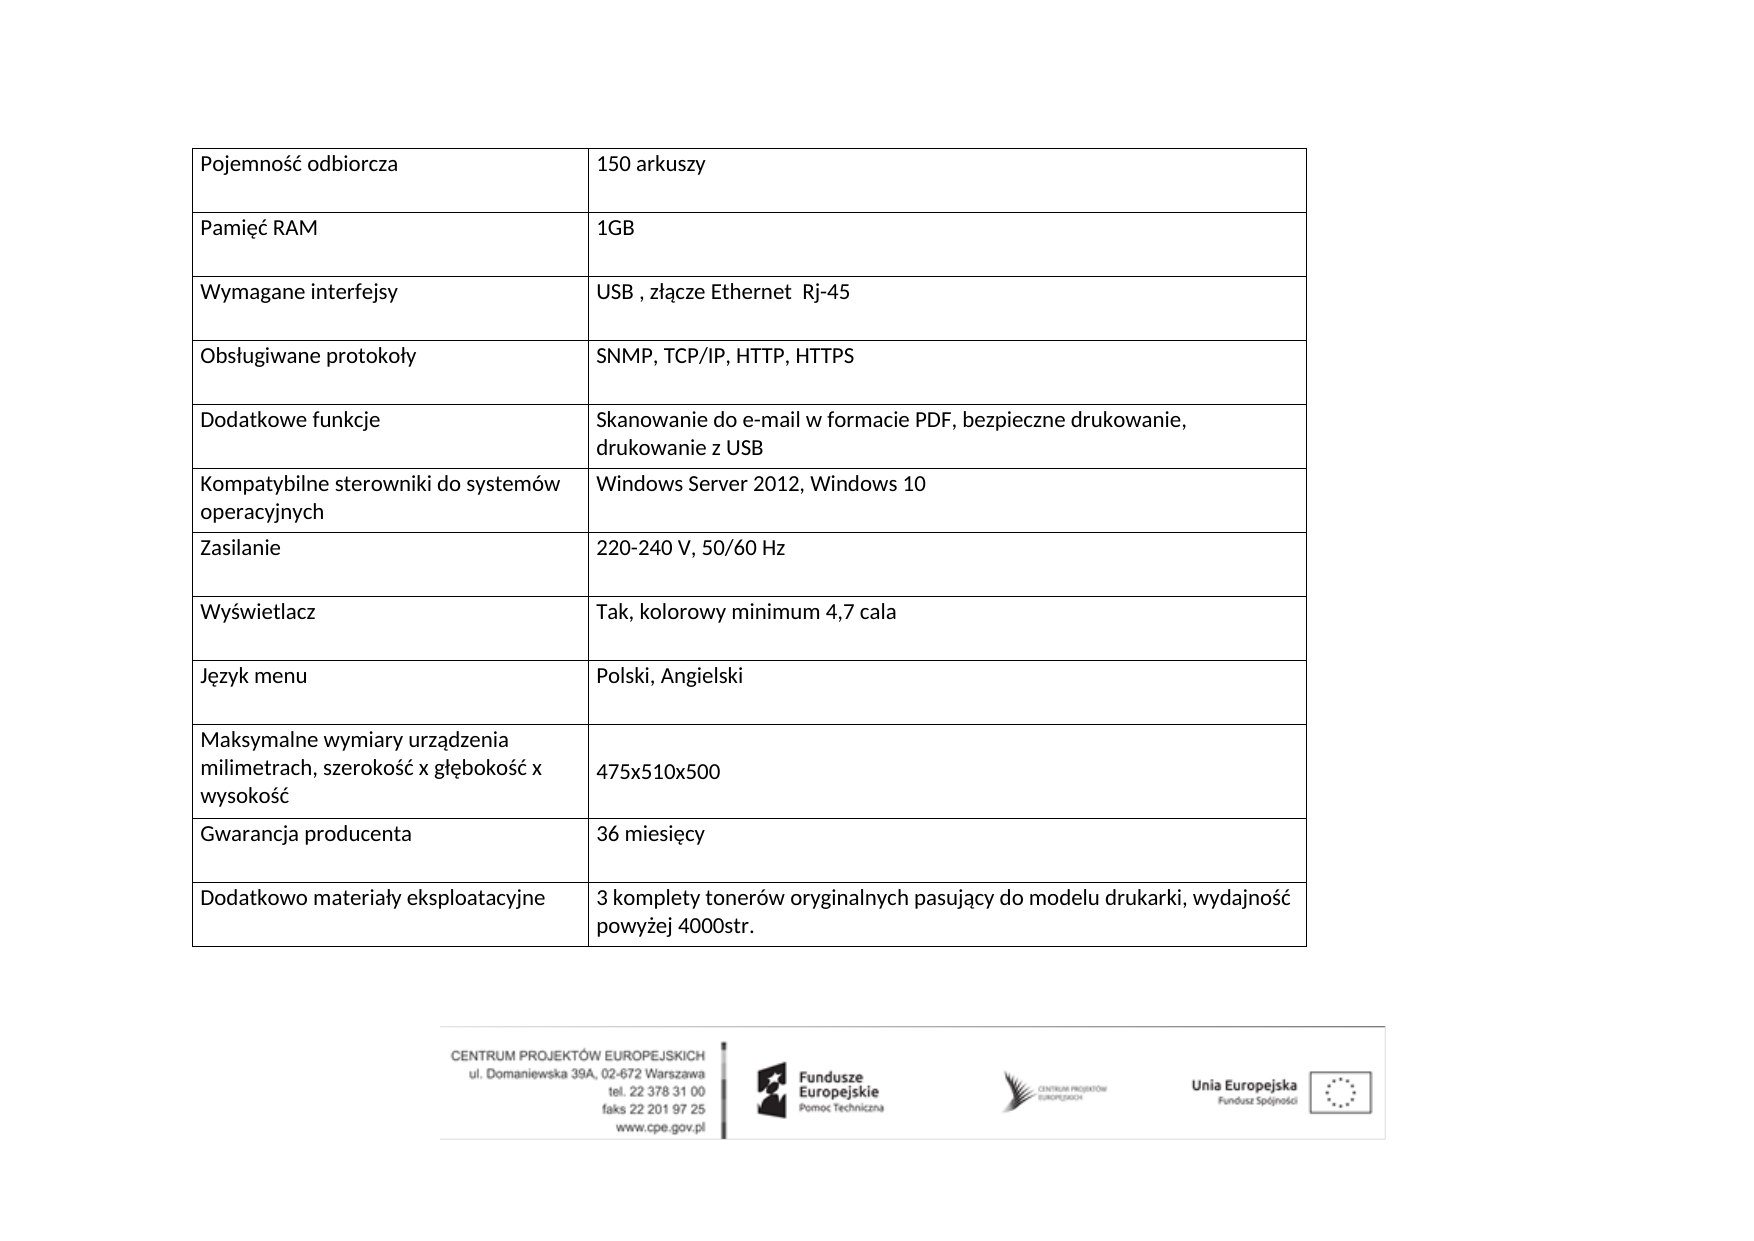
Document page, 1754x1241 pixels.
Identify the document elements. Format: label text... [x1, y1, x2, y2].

picture [440, 1026, 1387, 1141]
table_header Poz. 1 Poz. 2-3 Poz. 4 -5 Poz. 6-7 Poz. 8 Poz. 9. Niszczarka Poz. 10 -11 Urządzenie wielofunkcyjne kopiowanie, skanowanie, drukowanie [185, 148, 1681, 1003]
